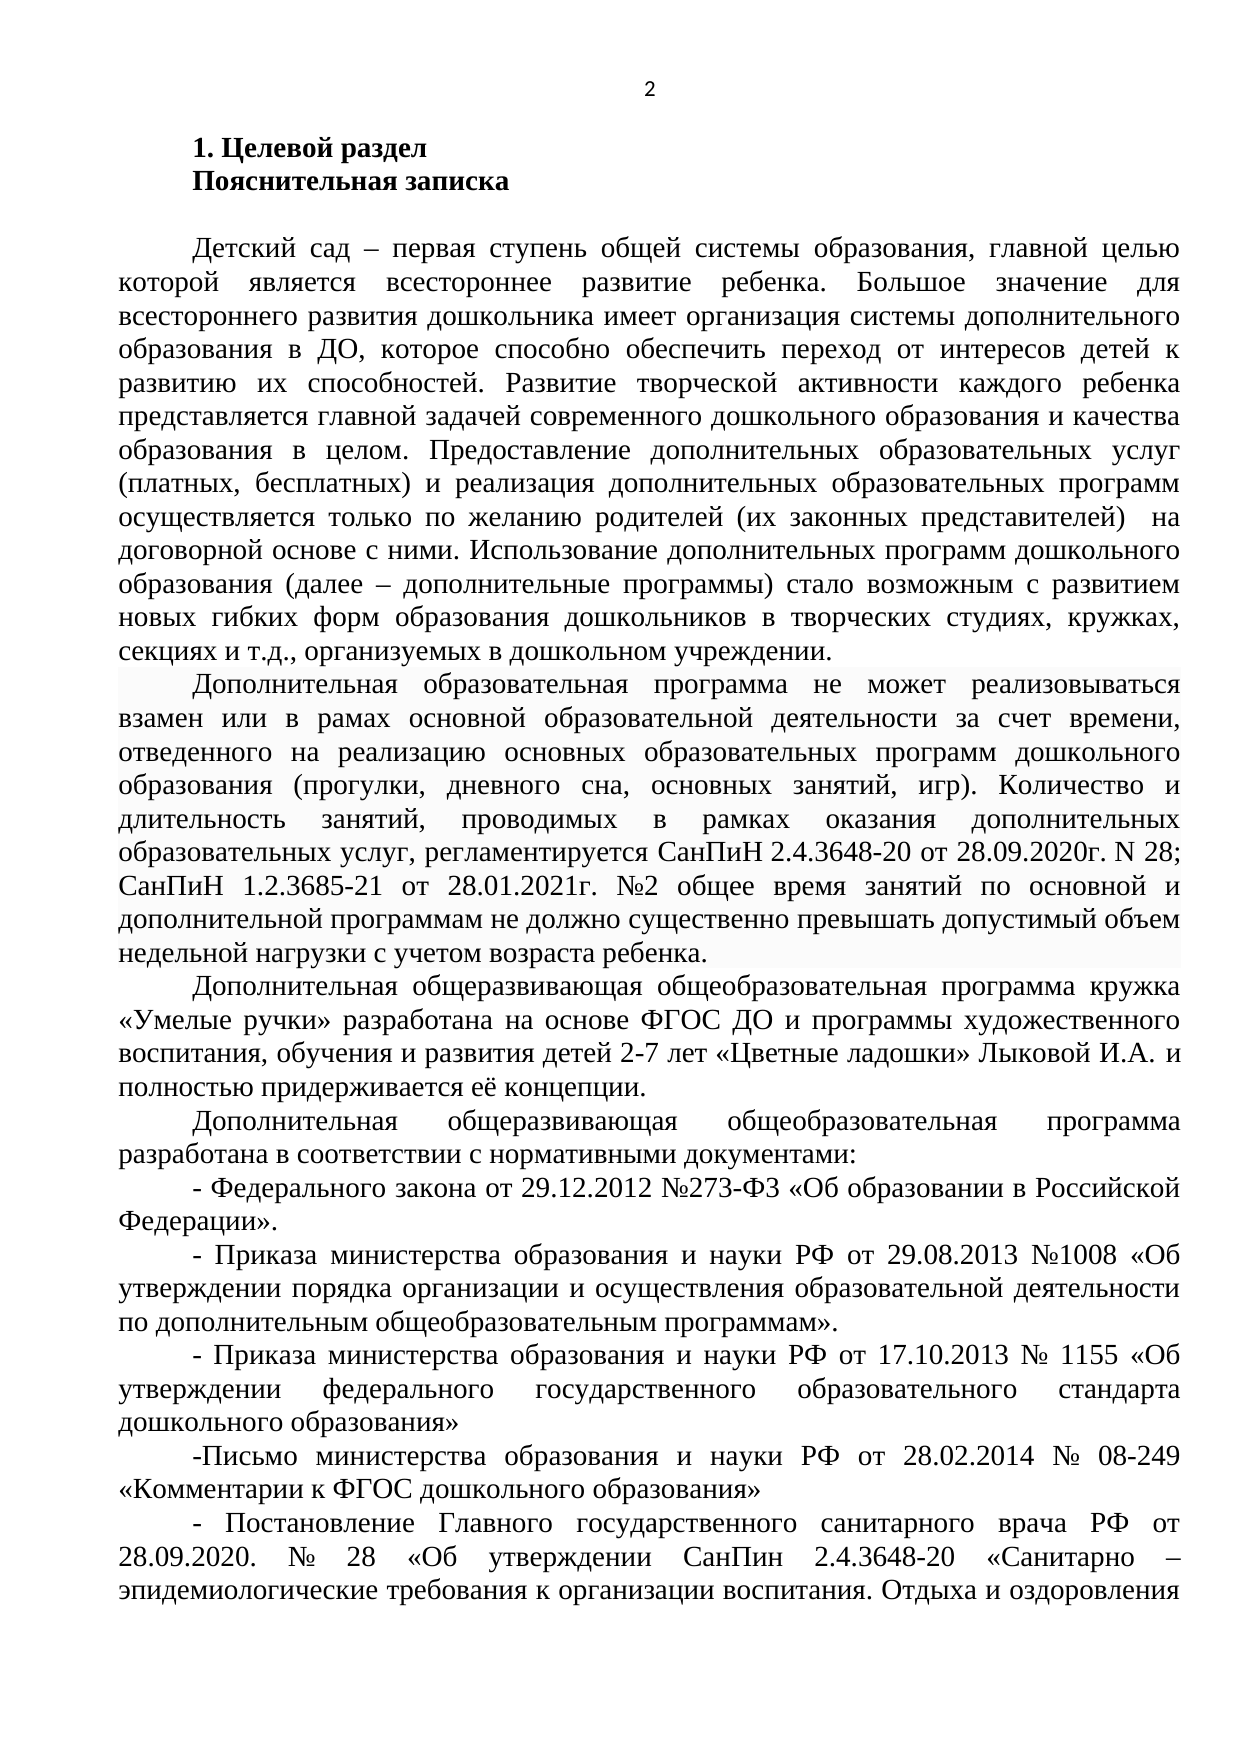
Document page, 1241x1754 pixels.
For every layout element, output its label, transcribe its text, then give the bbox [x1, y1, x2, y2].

text Дополнительная образовательная программа не может реализовываться взамен или в рамах основной образовательной деятельности за счет времени, отведенного на реализацию основных образовательных программ дошкольного образования (прогулки, дневного сна, основных занятий, игр). Количество и длительность занятий, проводимых в рамках оказания дополнительных образовательных услуг, регламентируется СанПиН 2.4.3648-20 от 28.09.2020г. N 28; СанПиН 1.2.3685-21 от 28.01.2021г. №2 общее время занятий по основной и дополнительной программам не должно существенно превышать допустимый объем недельной нагрузки с учетом возраста ребенка. [118, 667, 1181, 968]
text -Письмо министерства образования и науки РФ от 28.02.2014 № 08-249 «Комментарии к ФГОС дошкольного образования» [118, 1438, 1181, 1505]
text 1. Целевой раздел [118, 130, 1181, 163]
text Пояснительная записка [118, 163, 1181, 197]
text Дополнительная общеразвивающая общеобразовательная программа кружка «Умелые ручки» разработана на основе ФГОС ДО и программы художественного воспитания, обучения и развития детей 2-7 лет «Цветные ладошки» Лыковой И.А. и полностью придерживается её концепции. [118, 968, 1181, 1103]
text - Приказа министерства образования и науки РФ от 29.08.2013 №1008 «Об утверждении порядка организации и осуществления образовательной деятельности по дополнительным общеобразовательным программам». [118, 1237, 1181, 1337]
text - Приказа министерства образования и науки РФ от 17.10.2013 № 1155 «Об утверждении федерального государственного образовательного стандарта дошкольного образования» [118, 1337, 1181, 1438]
text Дополнительная общеразвивающая общеобразовательная программа разработана в соответствии с нормативными документами: [118, 1103, 1181, 1170]
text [118, 1505, 1181, 1606]
text - Федерального закона от 29.12.2012 №273-Ф3 «Об образовании в Российской Федерации». [118, 1170, 1181, 1237]
text Детский сад – первая ступень общей системы образования, главной целью которой является всестороннее развитие ребенка. Большое значение для всестороннего развития дошкольника имеет организация системы дополнительного образования в ДО, которое способно обеспечить переход от интересов детей к развитию их способностей. Развитие творческой активности каждого ребенка представляется главной задачей современного дошкольного образования и качества образования в целом. Предоставление дополнительных образовательных услуг (платных, бесплатных) и реализация дополнительных образовательных программ осуществляется только по желанию родителей (их законных представителей) на договорной основе с ними. Использование дополнительных программ дошкольного образования (далее – дополнительные программы) стало возможным с развитием новых гибких форм образования дошкольников в творческих студиях, кружках, секциях и т.д., организуемых в дошкольном учреждении. [118, 231, 1181, 667]
